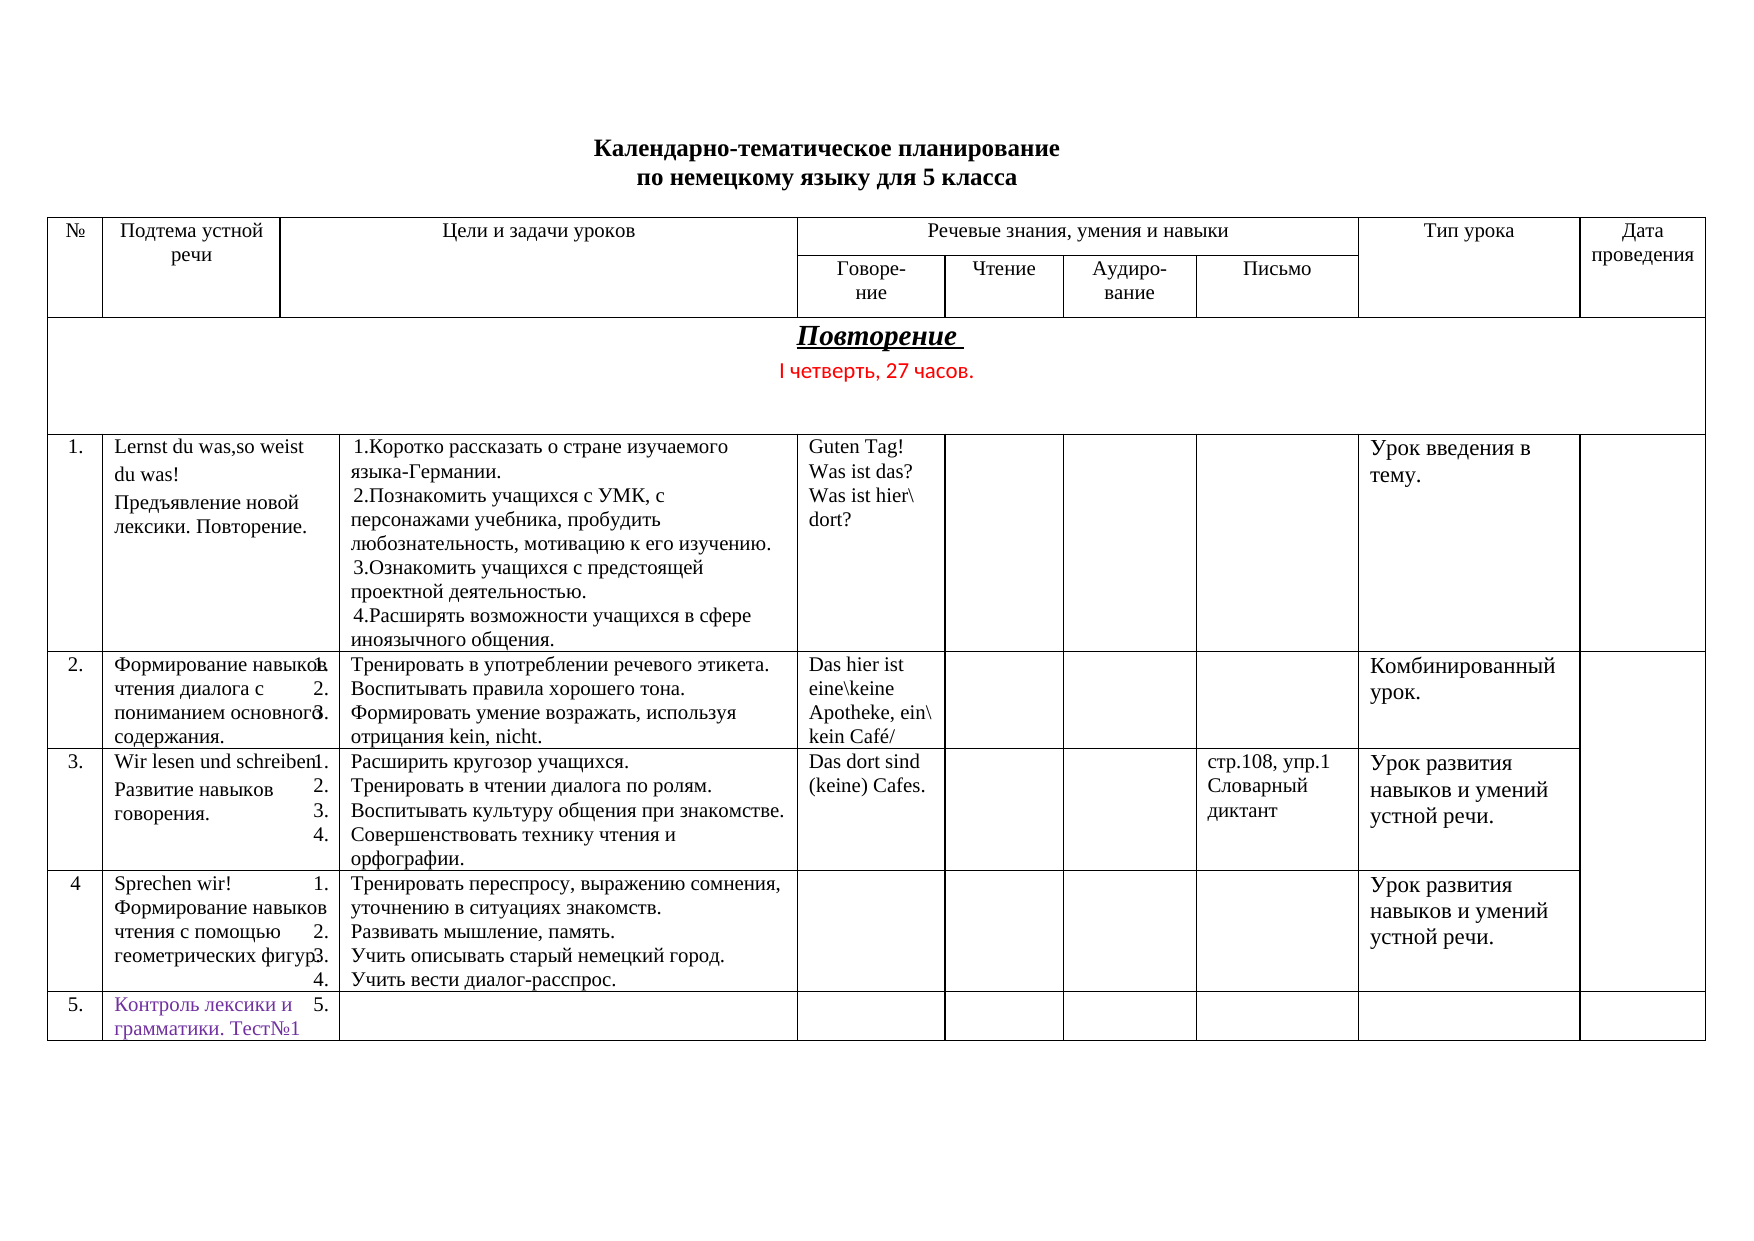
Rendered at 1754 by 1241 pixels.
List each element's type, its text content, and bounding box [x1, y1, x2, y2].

table_cell Письмо [1197, 256, 1358, 317]
table_header Цели и задачи уроков [281, 218, 797, 317]
table_header Тип урока [1359, 218, 1579, 317]
table_cell Коротко рассказать о стране изучаемого языка-Германии. Познакомить учащихся с УМК, с персонажами учебника, пробудить любознательность, мотивацию к его изучению. Ознакомить учащихся с предстоящей проектной деятельностью. Расширять возможности учащихся в сфере иноязычного общения. [340, 435, 797, 651]
table_cell Das dort sind (keine) Cafes. [798, 749, 944, 870]
table_cell 5. [48, 992, 102, 1040]
table_cell Расширить кругозор учащихся. Тренировать в чтении диалога по ролям. Воспитывать культуру общения при знакомстве. Совершенствовать технику чтения и орфографии. [340, 749, 797, 870]
table_cell Комбинированный урок. [1359, 652, 1579, 748]
table_cell [1064, 435, 1196, 651]
table_cell Повторение I четверть, 27 часов. [48, 318, 1705, 433]
table_header Подтема устной речи [103, 218, 279, 317]
table_cell Аудиро- вание [1064, 256, 1196, 317]
table_cell [798, 871, 944, 991]
table_cell 1. [48, 435, 102, 651]
table_cell стр.108, упр.1 Словарный диктант [1197, 749, 1358, 870]
table_cell [1064, 871, 1196, 991]
table_cell 2. [48, 652, 102, 748]
table_cell Чтение [946, 256, 1063, 317]
table_cell [946, 435, 1063, 651]
table_cell [1581, 435, 1705, 651]
table_cell [1197, 871, 1358, 991]
table_cell 3. [48, 749, 102, 870]
table_cell [798, 992, 944, 1040]
table_cell Формирование навыков чтения диалога с пониманием основного содержания. [103, 652, 339, 748]
table_cell [340, 992, 797, 1040]
table_header Дата проведения [1581, 218, 1705, 317]
table_cell [1197, 435, 1358, 651]
table_header Речевые знания, умения и навыки [798, 218, 1358, 255]
table_cell [1581, 652, 1705, 991]
table_cell Sprechen wir! Формирование навыков чтения с помощью геометрических фигур. [103, 871, 339, 991]
table_cell Wir lesen und schreiben. Развитие навыков говорения. [103, 749, 339, 870]
table_cell Урок развития навыков и умений устной речи. [1359, 871, 1579, 991]
table_cell Guten Tag! Was ist das? Was ist hier\dort? [798, 435, 944, 651]
table_cell Урок введения в тему. [1359, 435, 1579, 651]
table_cell 4 [48, 871, 102, 991]
table_cell [946, 652, 1063, 748]
table_cell Контроль лексики и грамматики. Тест№1 [103, 992, 339, 1040]
table_cell Lernst du was,so weist du was! Предъявление новой лексики. Повторение. [103, 435, 339, 651]
text Календарно-тематическое планирование [59, 133, 1595, 162]
table_cell [1064, 652, 1196, 748]
table_cell [1359, 992, 1579, 1040]
table_cell [946, 871, 1063, 991]
table_header № [48, 218, 102, 317]
table_cell Тренировать в употреблении речевого этикета. Воспитывать правила хорошего тона. Формировать умение возражать, используя отрицания kein, nicht. [340, 652, 797, 748]
table_cell [946, 749, 1063, 870]
table_cell Урок развития навыков и умений устной речи. [1359, 749, 1579, 870]
text по немецкому языку для 5 класса [59, 162, 1595, 190]
table_cell [1581, 992, 1705, 1040]
table_cell [1197, 652, 1358, 748]
table_cell Говоре- ние [798, 256, 944, 317]
table_cell [1197, 992, 1358, 1040]
table_cell [1064, 749, 1196, 870]
table_cell Das hier ist eine\keine Apotheke, ein\kein Café/ [798, 652, 944, 748]
table_cell [946, 992, 1063, 1040]
table_cell [1064, 992, 1196, 1040]
table_cell Тренировать переспросу, выражению сомнения, уточнению в ситуациях знакомств. Развивать мышление, память. Учить описывать старый немецкий город. Учить вести диалог-расспрос. [340, 871, 797, 991]
